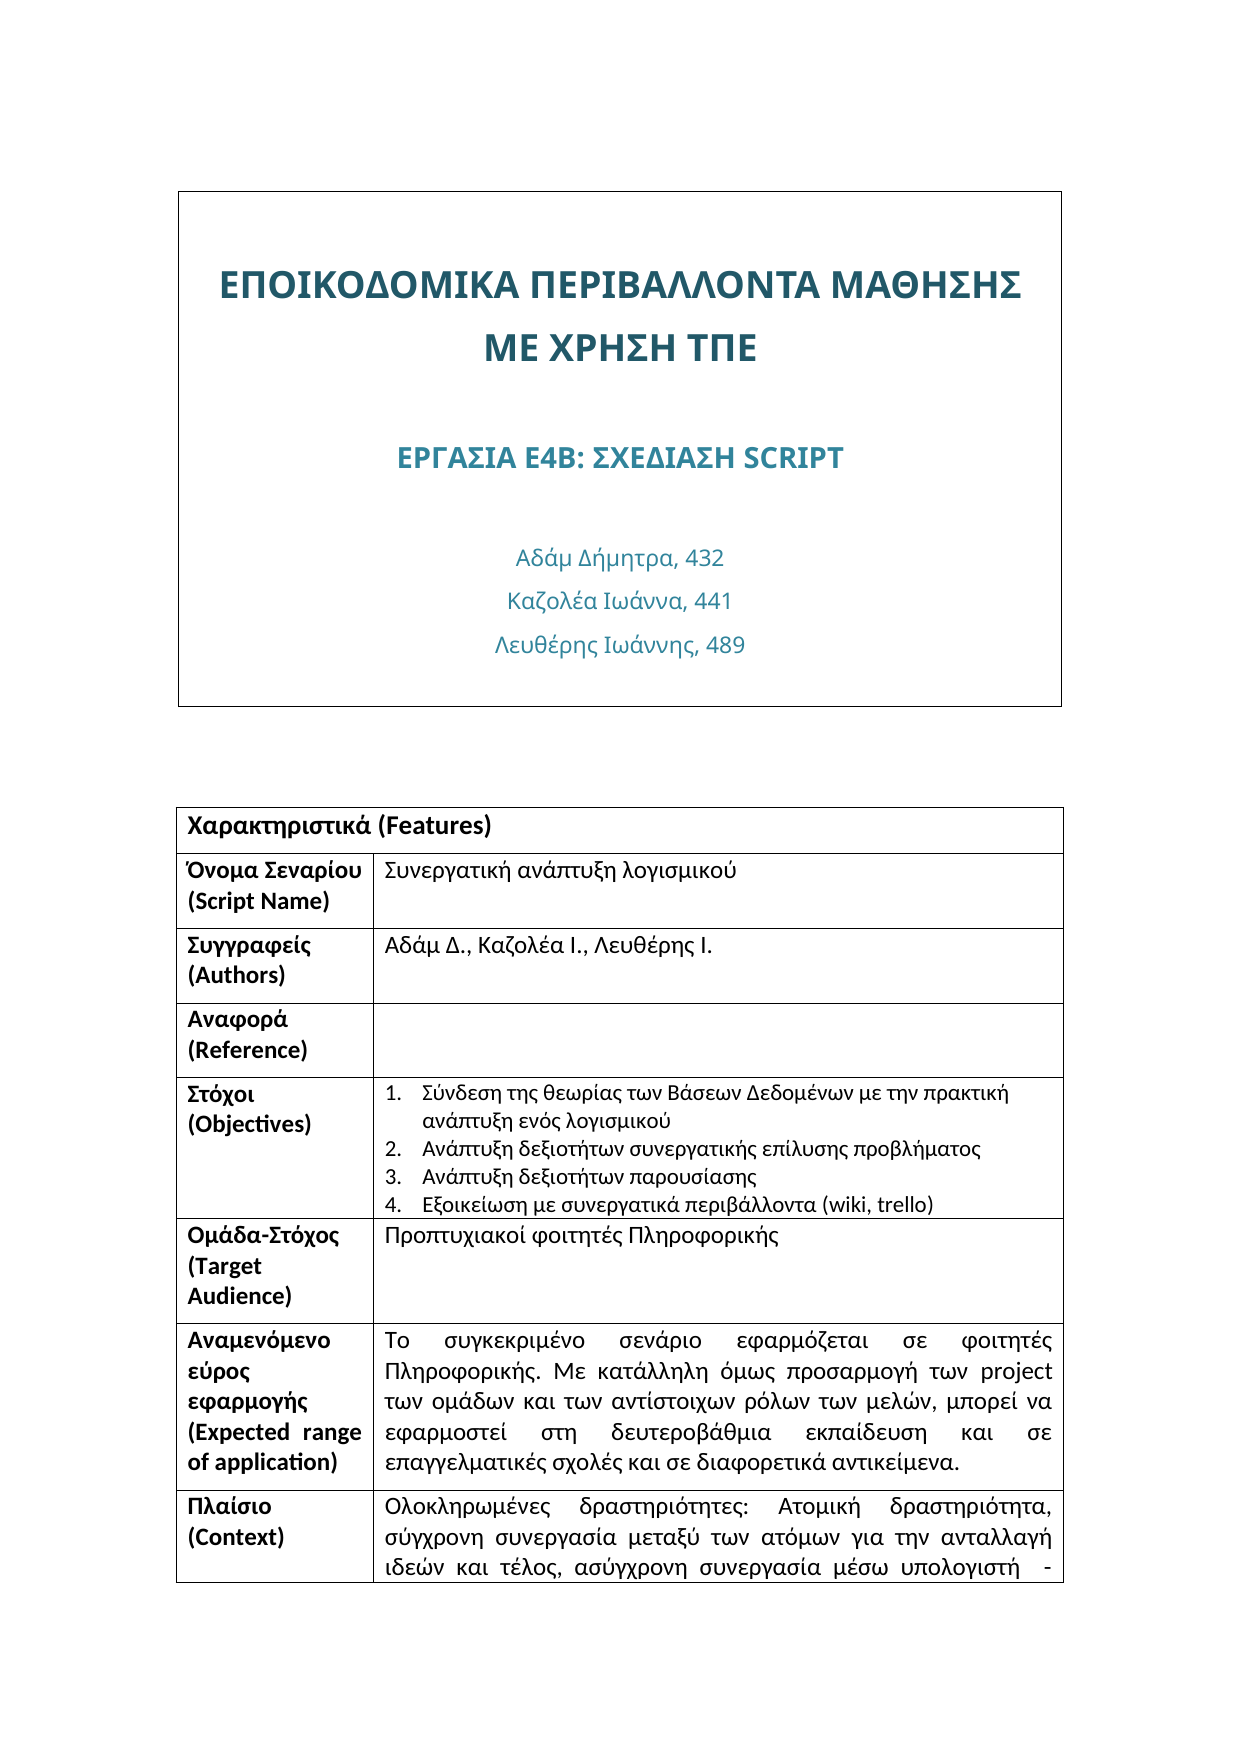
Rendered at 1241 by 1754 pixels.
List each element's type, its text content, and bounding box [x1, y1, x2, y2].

table_cell Συνεργατική ανάπτυξη λογισμικού [374, 854, 1063, 928]
table_cell Αναφορά (Reference) [177, 1004, 373, 1077]
table_cell Ομάδα-Στόχος (Target Audience) [177, 1219, 373, 1323]
text ΕΡΓΑΣΙΑ Ε4Β: ΣΧΕΔΙΑΣΗ SCRIPT [179, 434, 1061, 477]
table_cell Σύνδεση της θεωρίας των Βάσεων Δεδομένων με την πρακτική ανάπτυξη ενός λογισμικού Ανάπτυξη δεξιοτήτων συνεργατικής επίλυσης προβλήματος Ανάπτυξη δεξιοτήτων παρουσίασης Εξοικείωση με συνεργατικά περιβάλλοντα (wiki, trello) [374, 1078, 1063, 1218]
table_cell Όνομα Σεναρίου (Script Name) [177, 854, 373, 928]
table_cell Πλαίσιο (Context) [177, 1491, 373, 1582]
table_cell Το συγκεκριμένο σενάριο εφαρμόζεται σε φοιτητές Πληροφορικής. Με κατάλληλη όμως προσαρμογή των project των ομάδων και των αντίστοιχων ρόλων των μελών, μπορεί να εφαρμοστεί στη δευτεροβάθμια εκπαίδευση και σε επαγγελματικές σχολές και σε διαφορετικά αντικείμενα. [374, 1324, 1063, 1489]
text Καζολέα Ιωάννα, 441 [179, 582, 1061, 617]
text Αδάμ Δήμητρα, 432 [179, 538, 1061, 573]
table_cell Προπτυχιακοί φοιτητές Πληροφορικής [374, 1219, 1063, 1323]
text ΜΕ ΧΡΗΣΗ ΤΠΕ [179, 318, 1061, 372]
table_cell Αδάμ Δ., Καζολέα Ι., Λευθέρης Ι. [374, 929, 1063, 1002]
table_cell Συγγραφείς (Authors) [177, 929, 373, 1002]
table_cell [374, 1491, 1063, 1582]
table_header Χαρακτηριστικά (Features) [177, 808, 1063, 853]
table_cell Αναμενόμενο εύρος εφαρμογής (Expected range of application) [177, 1324, 373, 1489]
text ΕΠΟΙΚΟΔΟΜΙΚΑ ΠΕΡΙΒΑΛΛΟΝΤΑ ΜΑΘΗΣΗΣ [179, 255, 1061, 309]
table_cell [374, 1004, 1063, 1077]
table_cell Στόχοι (Objectives) [177, 1078, 373, 1218]
text Λευθέρης Ιωάννης, 489 [179, 626, 1061, 660]
